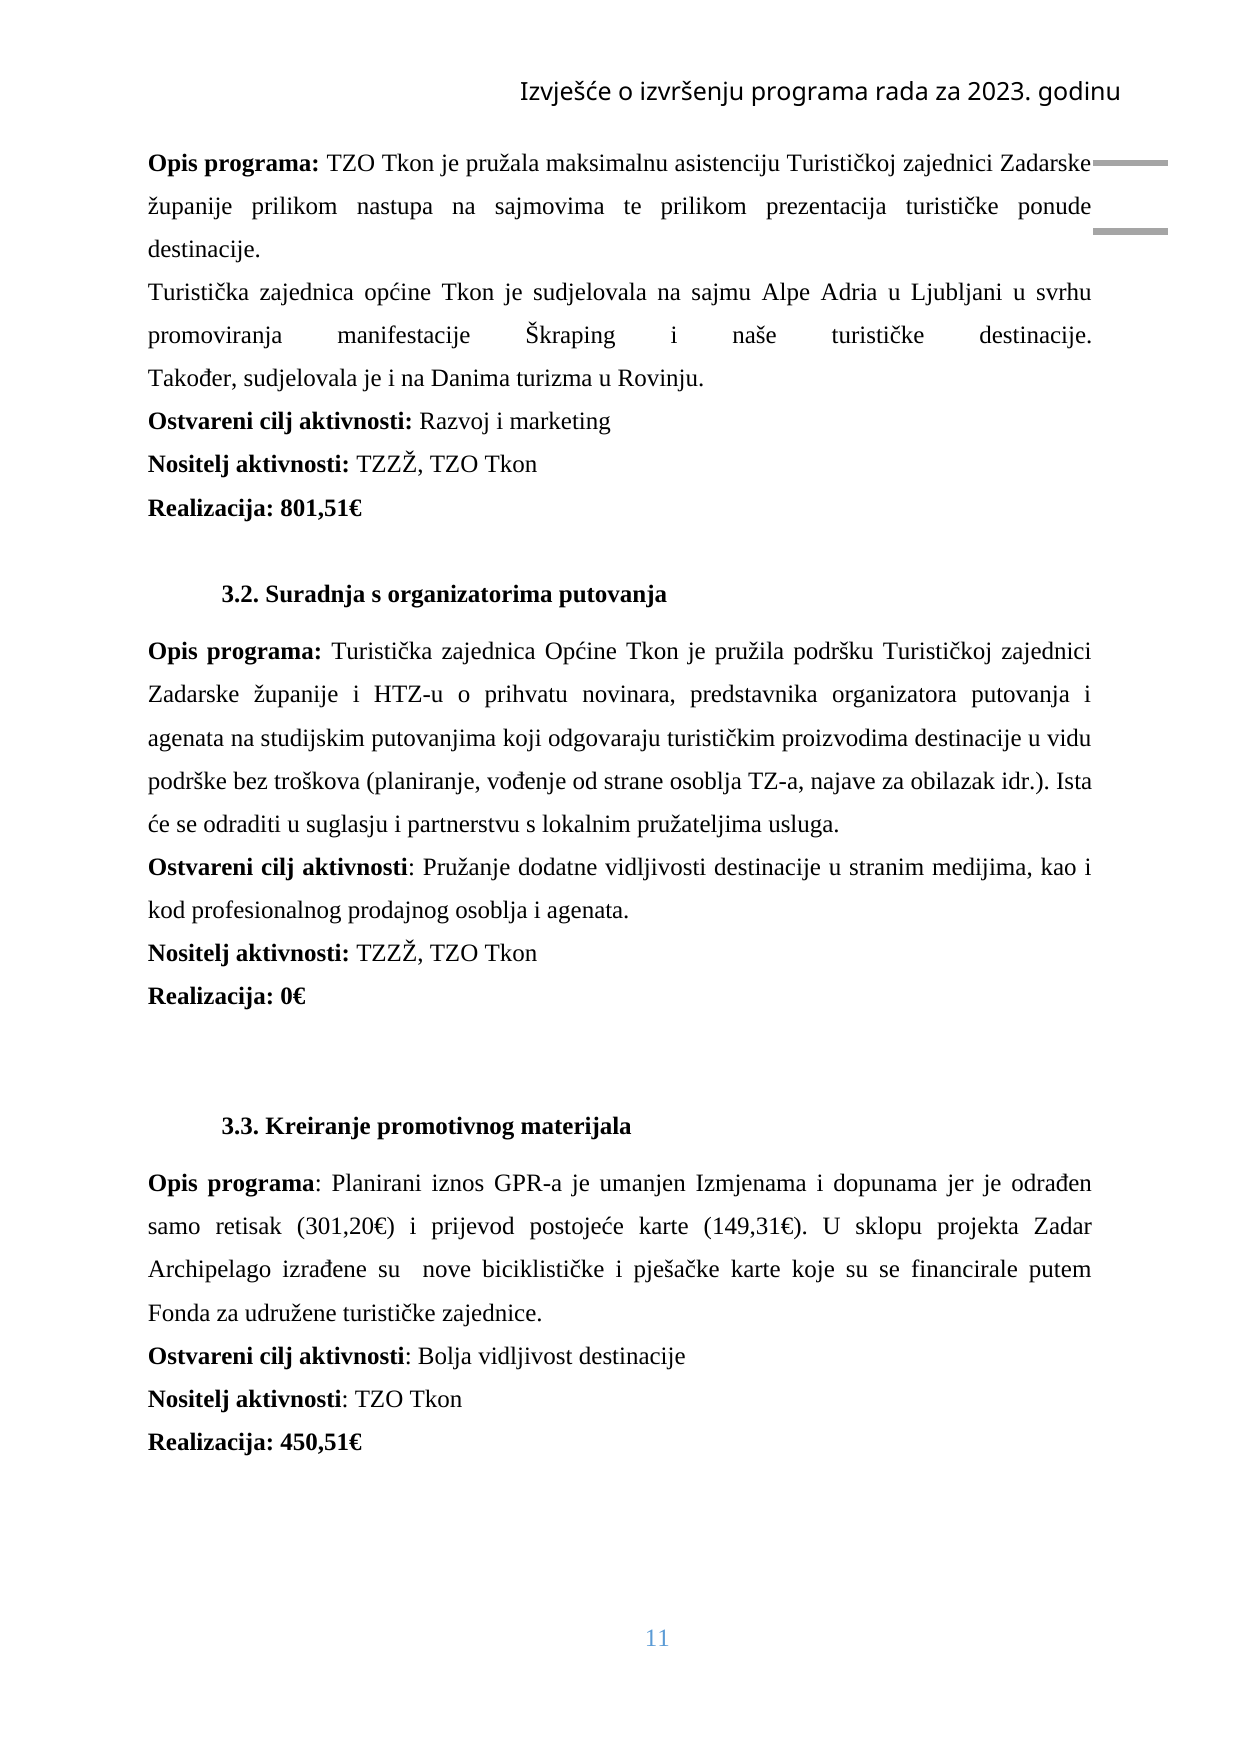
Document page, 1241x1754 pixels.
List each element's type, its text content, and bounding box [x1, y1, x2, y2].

text Nositelj aktivnosti: TZO Tkon [148, 1384, 1093, 1413]
text Nositelj aktivnosti: TZZŽ, TZO Tkon [148, 449, 1093, 478]
text Opis programa: Planirani iznos GPR-a je umanjen Izmjenama i dopunama jer je odrađen samo retisak (301,20€) i prijevod postojeće karte (149,31€). U sklopu projekta Zadar Archipelago izrađene su nove biciklističke i pješačke karte koje su se financirale putem Fonda za udružene turističke zajednice. [148, 1168, 1093, 1326]
text Opis programa: Turistička zajednica Općine Tkon je pružila podršku Turističkoj zajednici Zadarske županije i HTZ-u o prihvatu novinara, predstavnika organizatora putovanja i agenata na studijskim putovanjima koji odgovaraju turističkim proizvodima destinacije u vidu podrške bez troškova (planiranje, vođenje od strane osoblja TZ-a, najave za obilazak idr.). Ista će se odraditi u suglasju i partnerstvu s lokalnim pružateljima usluga. [148, 636, 1093, 838]
text Ostvareni cilj aktivnosti: Bolja vidljivost destinacije [148, 1341, 1093, 1369]
text Realizacija: 0€ [148, 981, 1093, 1010]
text 3.3. Kreiranje promotivnog materijala [148, 1111, 1093, 1139]
text Realizacija: 450,51€ [148, 1427, 1093, 1456]
text Turistička zajednica općine Tkon je sudjelovala na sajmu Alpe Adria u Ljubljani u svrhu promoviranja manifestacije Škraping i naše turističke destinacije. Također, sudjelovala je i na Danima turizma u Rovinju. [148, 277, 1093, 392]
text Nositelj aktivnosti: TZZŽ, TZO Tkon [148, 938, 1093, 967]
text Realizacija: 801,51€ [148, 493, 1093, 521]
text 3.2. Suradnja s organizatorima putovanja [148, 579, 1093, 608]
text Ostvareni cilj aktivnosti: Razvoj i marketing [148, 406, 1093, 435]
text Ostvareni cilj aktivnosti: Pružanje dodatne vidljivosti destinacije u stranim medijima, kao i kod profesionalnog prodajnog osoblja i agenata. [148, 852, 1093, 924]
text Opis programa: TZO Tkon je pružala maksimalnu asistenciju Turističkoj zajednici Zadarske županije prilikom nastupa na sajmovima te prilikom prezentacija turističke ponude destinacije. [148, 148, 1093, 263]
